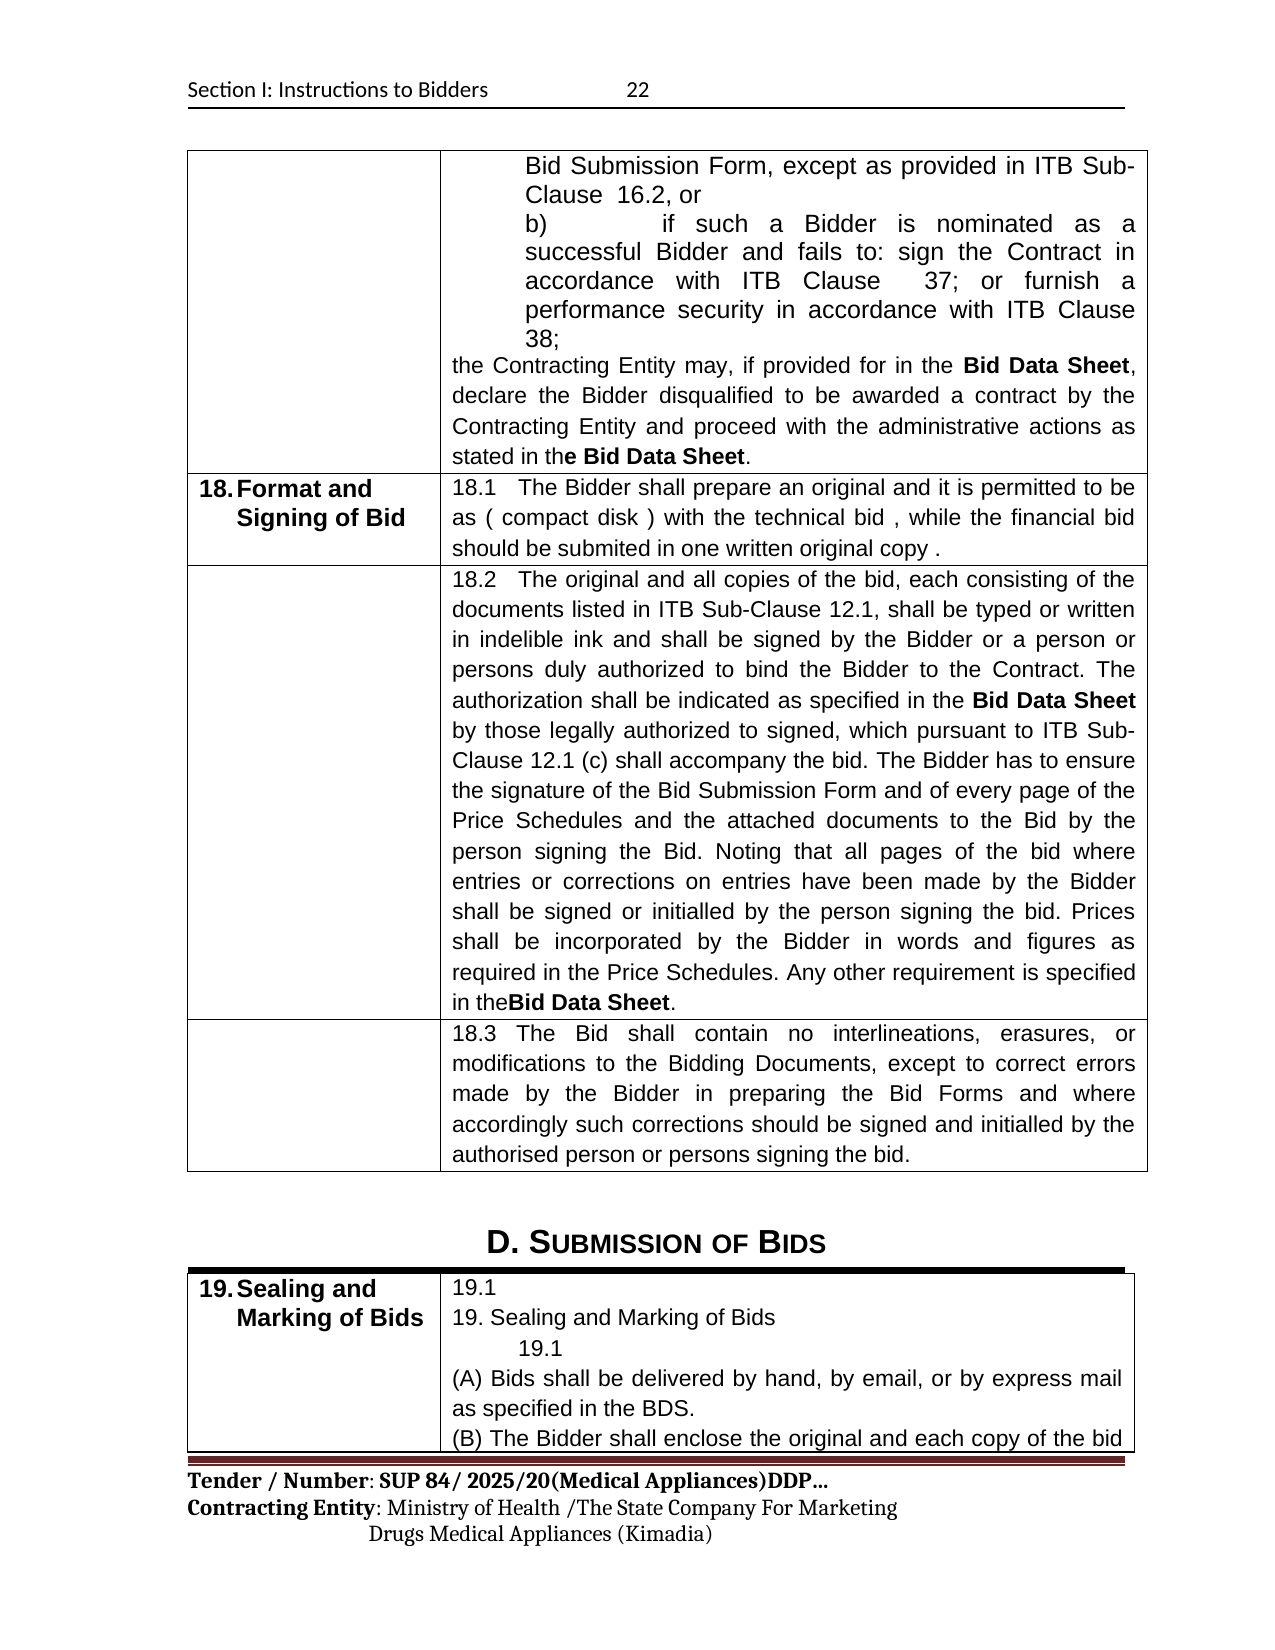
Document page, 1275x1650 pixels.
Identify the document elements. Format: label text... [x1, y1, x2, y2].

table_cell 18.3 The Bid shall contain no interlineations, erasures, or modifications to the Bidding Documents, except to correct errors made by the Bidder in preparing the Bid Forms and where accordingly such corrections should be signed and initialled by the authorised person or persons signing the bid. [441, 1020, 1147, 1171]
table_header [188, 1274, 440, 1451]
table_cell [188, 151, 440, 473]
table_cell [441, 151, 1147, 473]
table_cell [188, 566, 440, 1019]
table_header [441, 1274, 1134, 1451]
table_cell [188, 1020, 440, 1171]
table_cell 18.2 The original and all copies of the bid, each consisting of the documents listed in ITB Sub-Clause 12.1, shall be typed or written in indelible ink and shall be signed by the Bidder or a person or persons duly authorized to bind the Bidder to the Contract. The authorization shall be indicated as specified in the Bid Data Sheet by those legally authorized to signed, which pursuant to ITB Sub-Clause 12.1 (c) shall accompany the bid. The Bidder has to ensure the signature of the Bid Submission Form and of every page of the Price Schedules and the attached documents to the Bid by the person signing the Bid. Noting that all pages of the bid where entries or corrections on entries have been made by the Bidder shall be signed or initialled by the person signing the bid. Prices shall be incorporated by the Bidder in words and figures as required in the Price Schedules. Any other requirement is specified in theBid Data Sheet. [441, 566, 1147, 1019]
table_cell 18. Format and Signing of Bid [188, 474, 440, 565]
table_cell 18.1 The Bidder shall prepare an original and it is permitted to be as ( compact disk ) with the technical bid , while the financial bid should be submited in one written original copy . [441, 474, 1147, 565]
text D. Submission of Bids [187, 1222, 1125, 1273]
